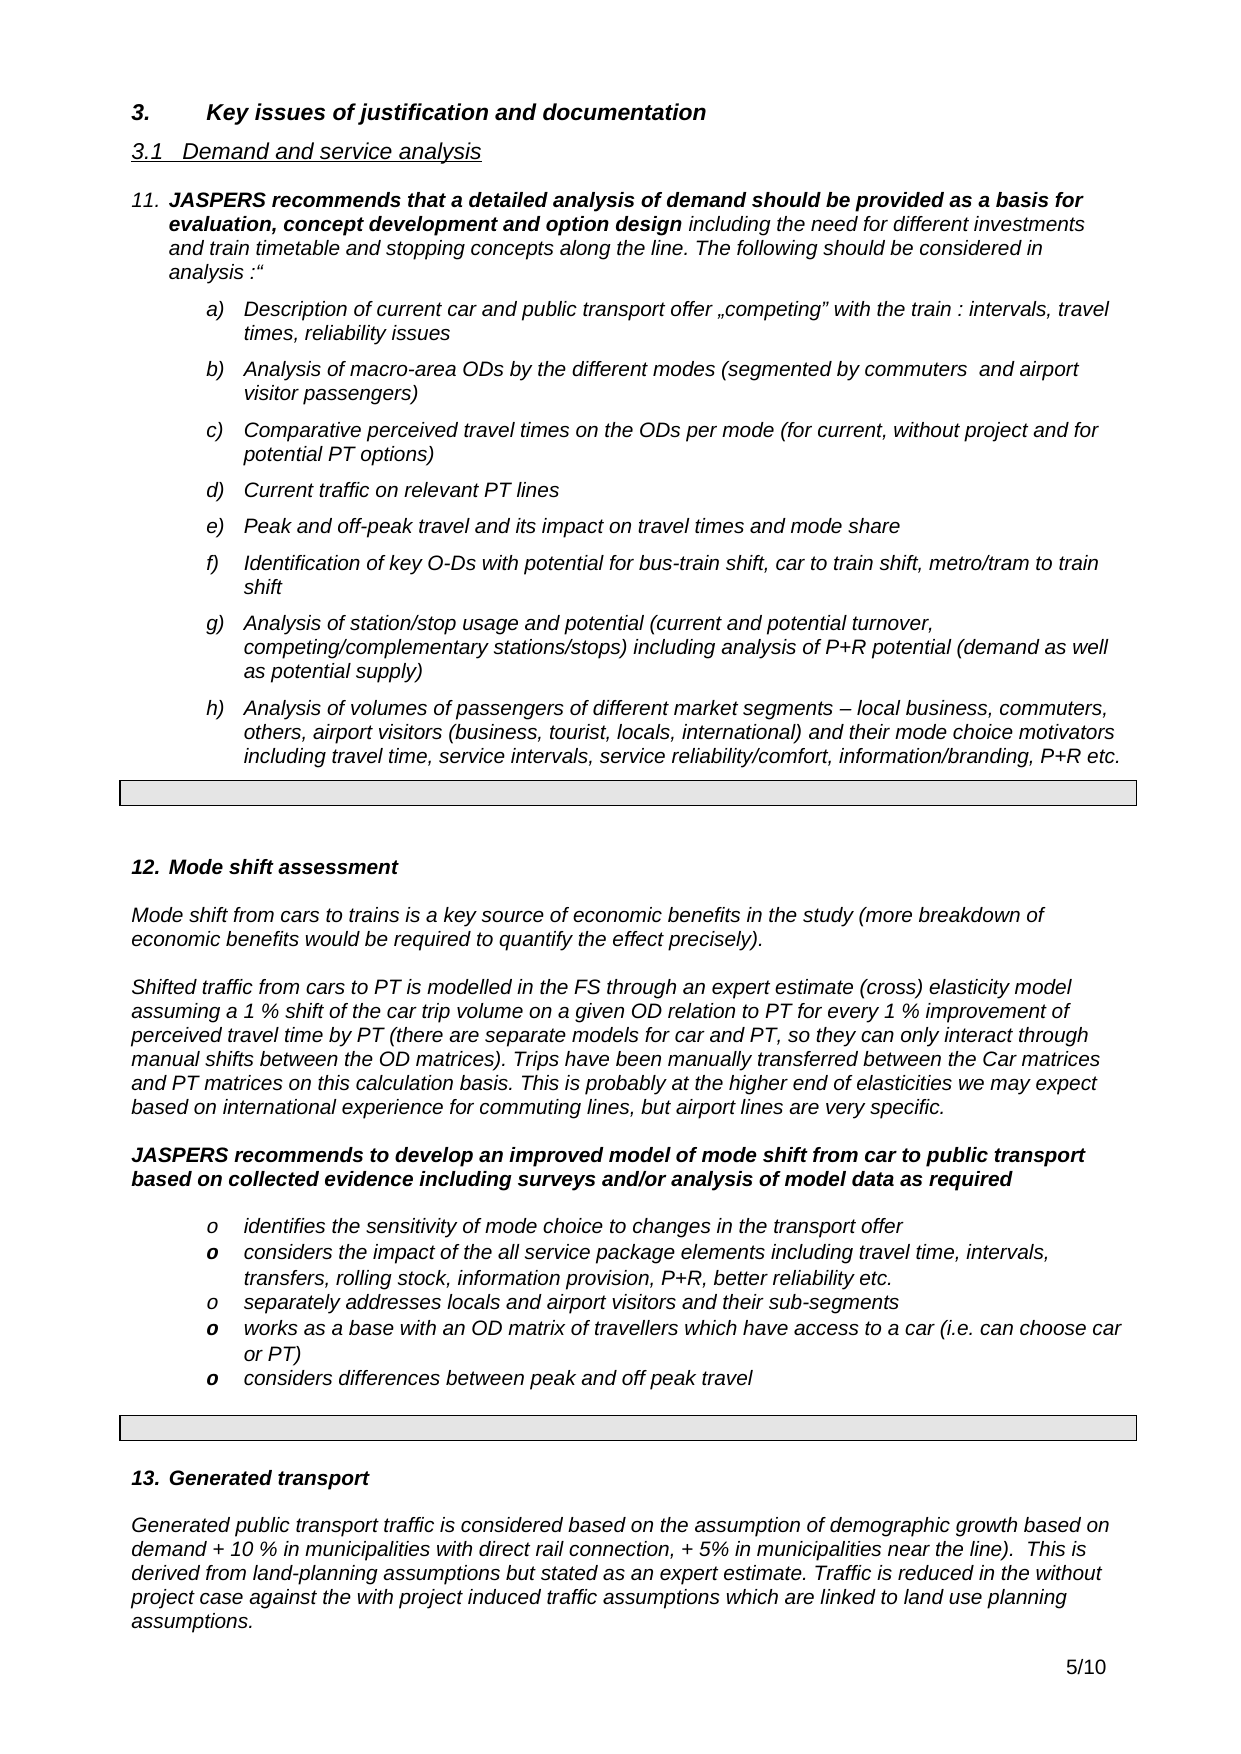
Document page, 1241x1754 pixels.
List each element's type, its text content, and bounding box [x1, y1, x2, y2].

text Mode shift from cars to trains is a key source of economic benefits in the study (more breakdown of economic benefits would be required to quantify the effect precisely). [131, 903, 1125, 951]
list Comparative perceived travel times on the ODs per mode (for current, without project and for potential PT options) [206, 417, 1125, 465]
list Generated transport [131, 1465, 1125, 1489]
list Current traffic on relevant PT lines [206, 478, 1125, 502]
list considers differences between peak and off peak travel [206, 1366, 1125, 1391]
list considers the impact of the all service package elements including travel time, intervals, transfers, rolling stock, information provision, P+R, better reliability etc. [206, 1240, 1125, 1290]
list Analysis of volumes of passengers of different market segments – local business, commuters, others, airport visitors (business, tourist, locals, international) and their mode choice motivators including travel time, service intervals, service reliability/comfort, information/branding, P+R etc. [206, 696, 1125, 767]
list Key issues of justification and documentation [131, 99, 1125, 125]
list Peak and off-peak travel and its impact on travel times and mode share [206, 514, 1125, 538]
list Analysis of station/stop usage and potential (current and potential turnover, competing/complementary stations/stops) including analysis of P+R potential (demand as well as potential supply) [206, 611, 1125, 683]
text 3.1 Demand and service analysis [131, 138, 1125, 164]
list identifies the sensitivity of mode choice to changes in the transport offer [206, 1214, 1125, 1240]
table_header [121, 781, 1136, 805]
list Mode shift assessment [131, 855, 1125, 879]
list JASPERS recommends that a detailed analysis of demand should be provided as a basis for evaluation, concept development and option design including the need for different investments and train timetable and stopping concepts along the line. The following should be considered in analysis :“ [131, 188, 1125, 284]
list Description of current car and public transport offer „competing” with the train : intervals, travel times, reliability issues [206, 297, 1125, 344]
text Generated public transport traffic is considered based on the assumption of demographic growth based on demand + 10 % in municipalities with direct rail connection, + 5% in municipalities near the line). This is derived from land-planning assumptions but stated as an expert estimate. Traffic is reduced in the without project case against the with project induced traffic assumptions which are linked to land use planning assumptions. [131, 1513, 1125, 1633]
list works as a base with an OD matrix of travellers which have access to a car (i.e. can choose car or PT) [206, 1316, 1125, 1366]
list Analysis of macro-area ODs by the different modes (segmented by commuters and airport visitor passengers) [206, 357, 1125, 405]
list Identification of key O-Ds with potential for bus-train shift, car to train shift, metro/tram to train shift [206, 551, 1125, 599]
text Shifted traffic from cars to PT is modelled in the FS through an expert estimate (cross) elasticity model assuming a 1 % shift of the car trip volume on a given OD relation to PT for every 1 % improvement of perceived travel time by PT (there are separate models for car and PT, so they can only interact through manual shifts between the OD matrices). Trips have been manually transferred between the Car matrices and PT matrices on this calculation basis. This is probably at the higher end of elasticities we may expect based on international experience for commuting lines, but airport lines are very specific. [131, 975, 1125, 1118]
list separately addresses locals and airport visitors and their sub-segments [206, 1290, 1125, 1316]
table_header [121, 1416, 1136, 1440]
text JASPERS recommends to develop an improved model of mode shift from car to public transport based on collected evidence including surveys and/or analysis of model data as required [131, 1142, 1125, 1190]
